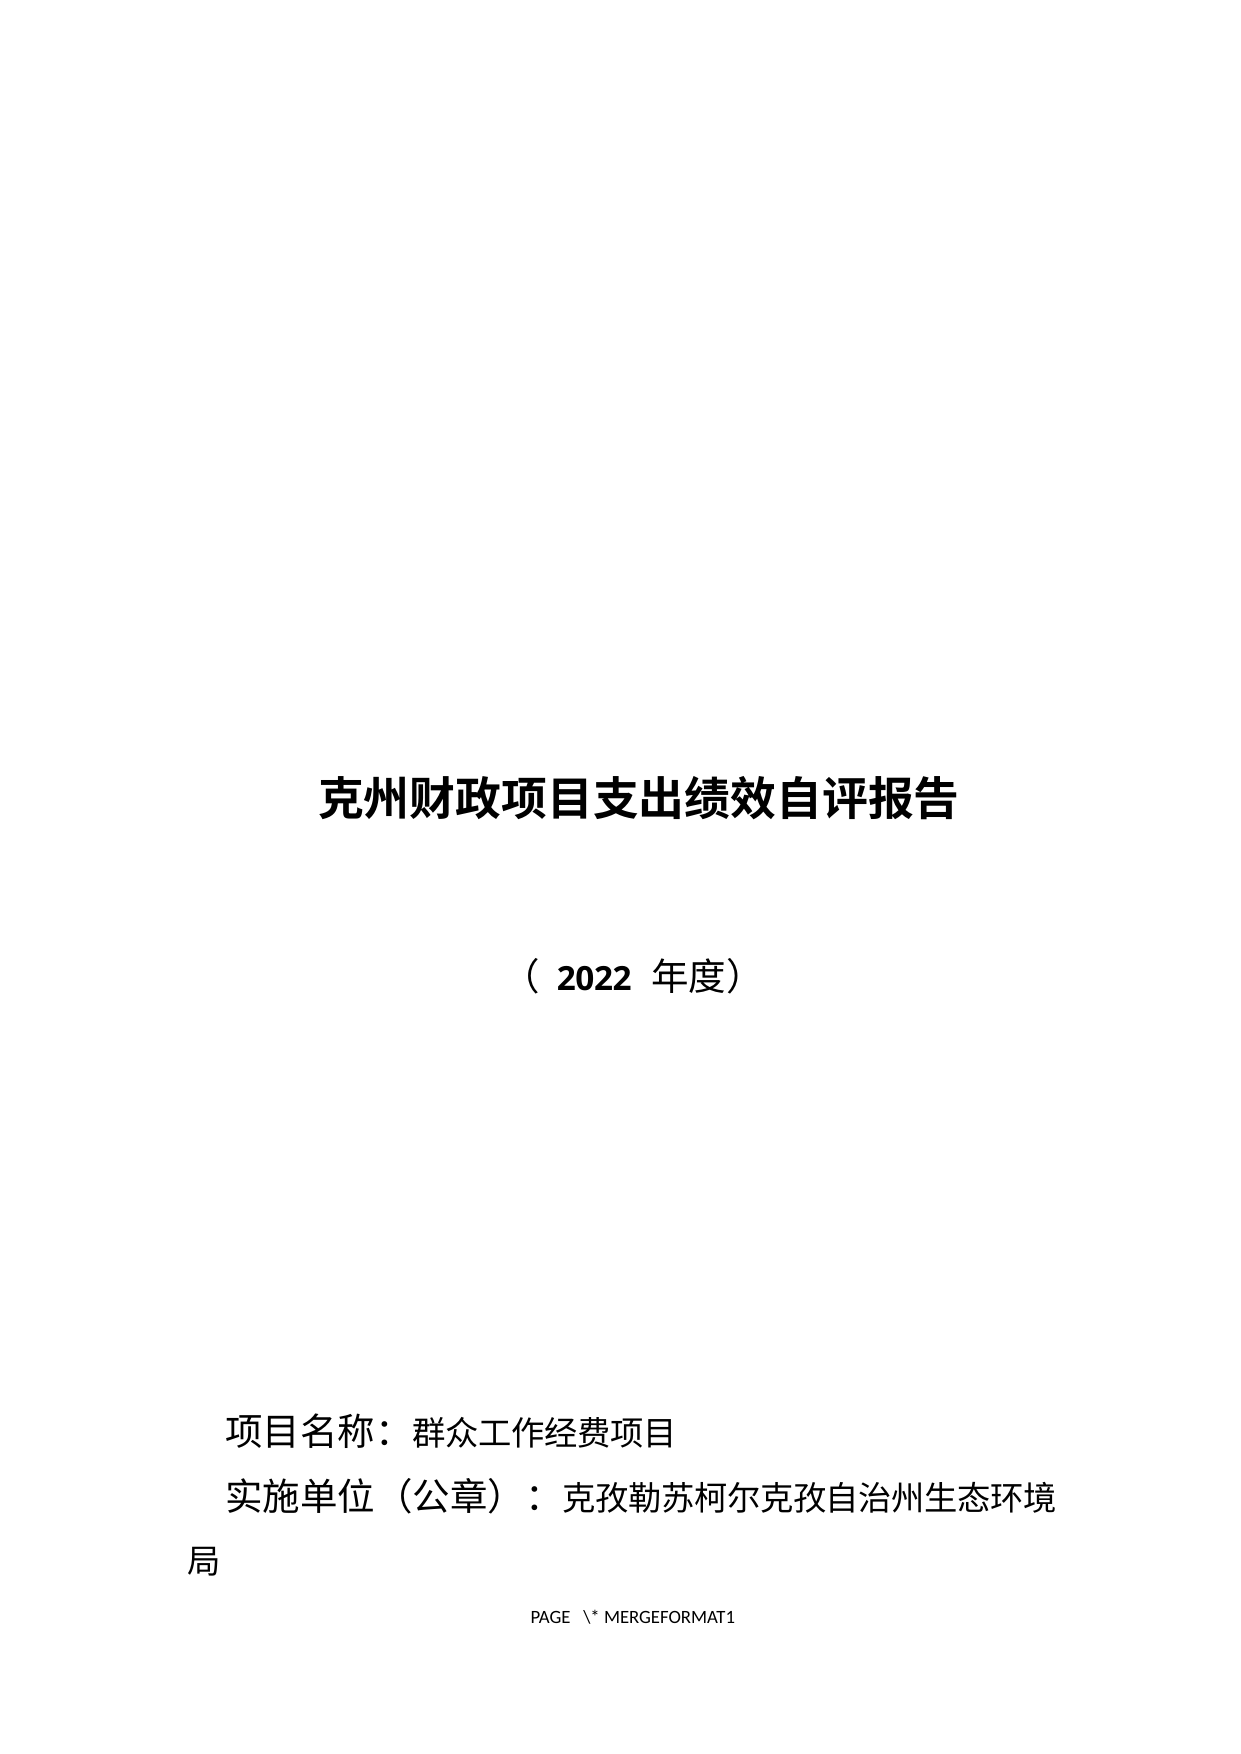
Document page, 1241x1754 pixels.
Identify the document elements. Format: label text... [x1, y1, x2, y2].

text （ 2022 年度） [187, 942, 1078, 1007]
text 实施单位（公章）：克孜勒苏柯尔克孜自治州生态环境局 [187, 1462, 1078, 1592]
text 项目名称：群众工作经费项目 [187, 1397, 1078, 1462]
text 克州财政项目支出绩效自评报告 [187, 747, 1078, 844]
